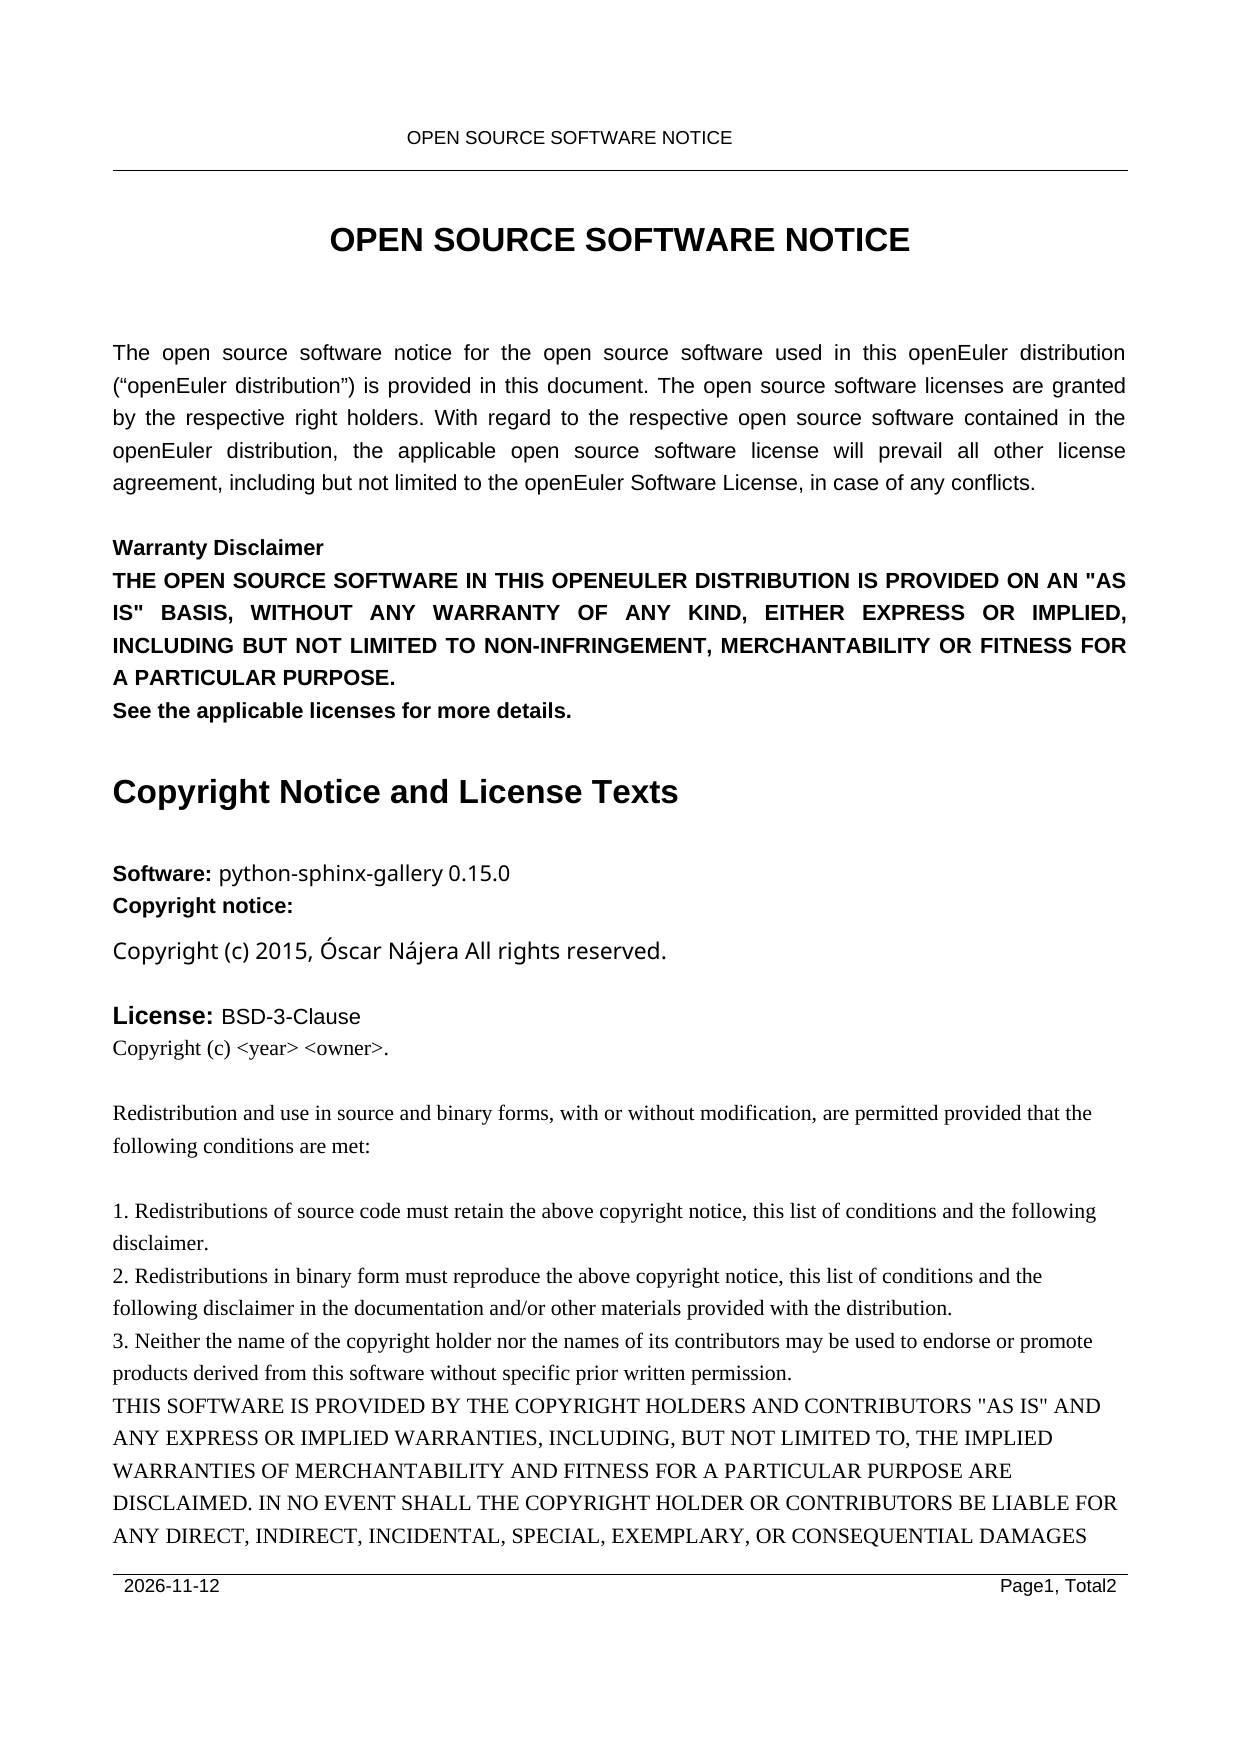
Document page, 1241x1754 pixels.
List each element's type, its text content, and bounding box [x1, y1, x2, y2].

text Copyright Notice and License Texts [112, 759, 1128, 824]
text Copyright (c) 2015, Óscar Nájera All rights reserved. [112, 934, 1128, 999]
text License: BSD-3-Clause [112, 999, 1128, 1031]
text Copyright notice: [112, 889, 1128, 921]
text The open source software notice for the open source software used in this openEuler distribution (“openEuler distribution”) is provided in this document. The open source software licenses are granted by the respective right holders. With regard to the respective open source software contained in the openEuler distribution, the applicable open source software license will prevail all other license agreement, including but not limited to the openEuler Software License, in case of any conflicts. [112, 336, 1128, 499]
text THE OPEN SOURCE SOFTWARE IN THIS OPENEULER DISTRIBUTION IS PROVIDED ON AN "AS IS" BASIS, WITHOUT ANY WARRANTY OF ANY KIND, EITHER EXPRESS OR IMPLIED, INCLUDING BUT NOT LIMITED TO NON-INFRINGEMENT, MERCHANTABILITY OR FITNESS FOR A PARTICULAR PURPOSE. See the applicable licenses for more details. [112, 564, 1128, 726]
text Warranty Disclaimer [112, 531, 1128, 564]
title Software: python-sphinx-gallery 0.15.0 [112, 856, 1128, 889]
text OPEN SOURCE SOFTWARE NOTICE [112, 206, 1128, 271]
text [112, 1031, 1128, 1551]
